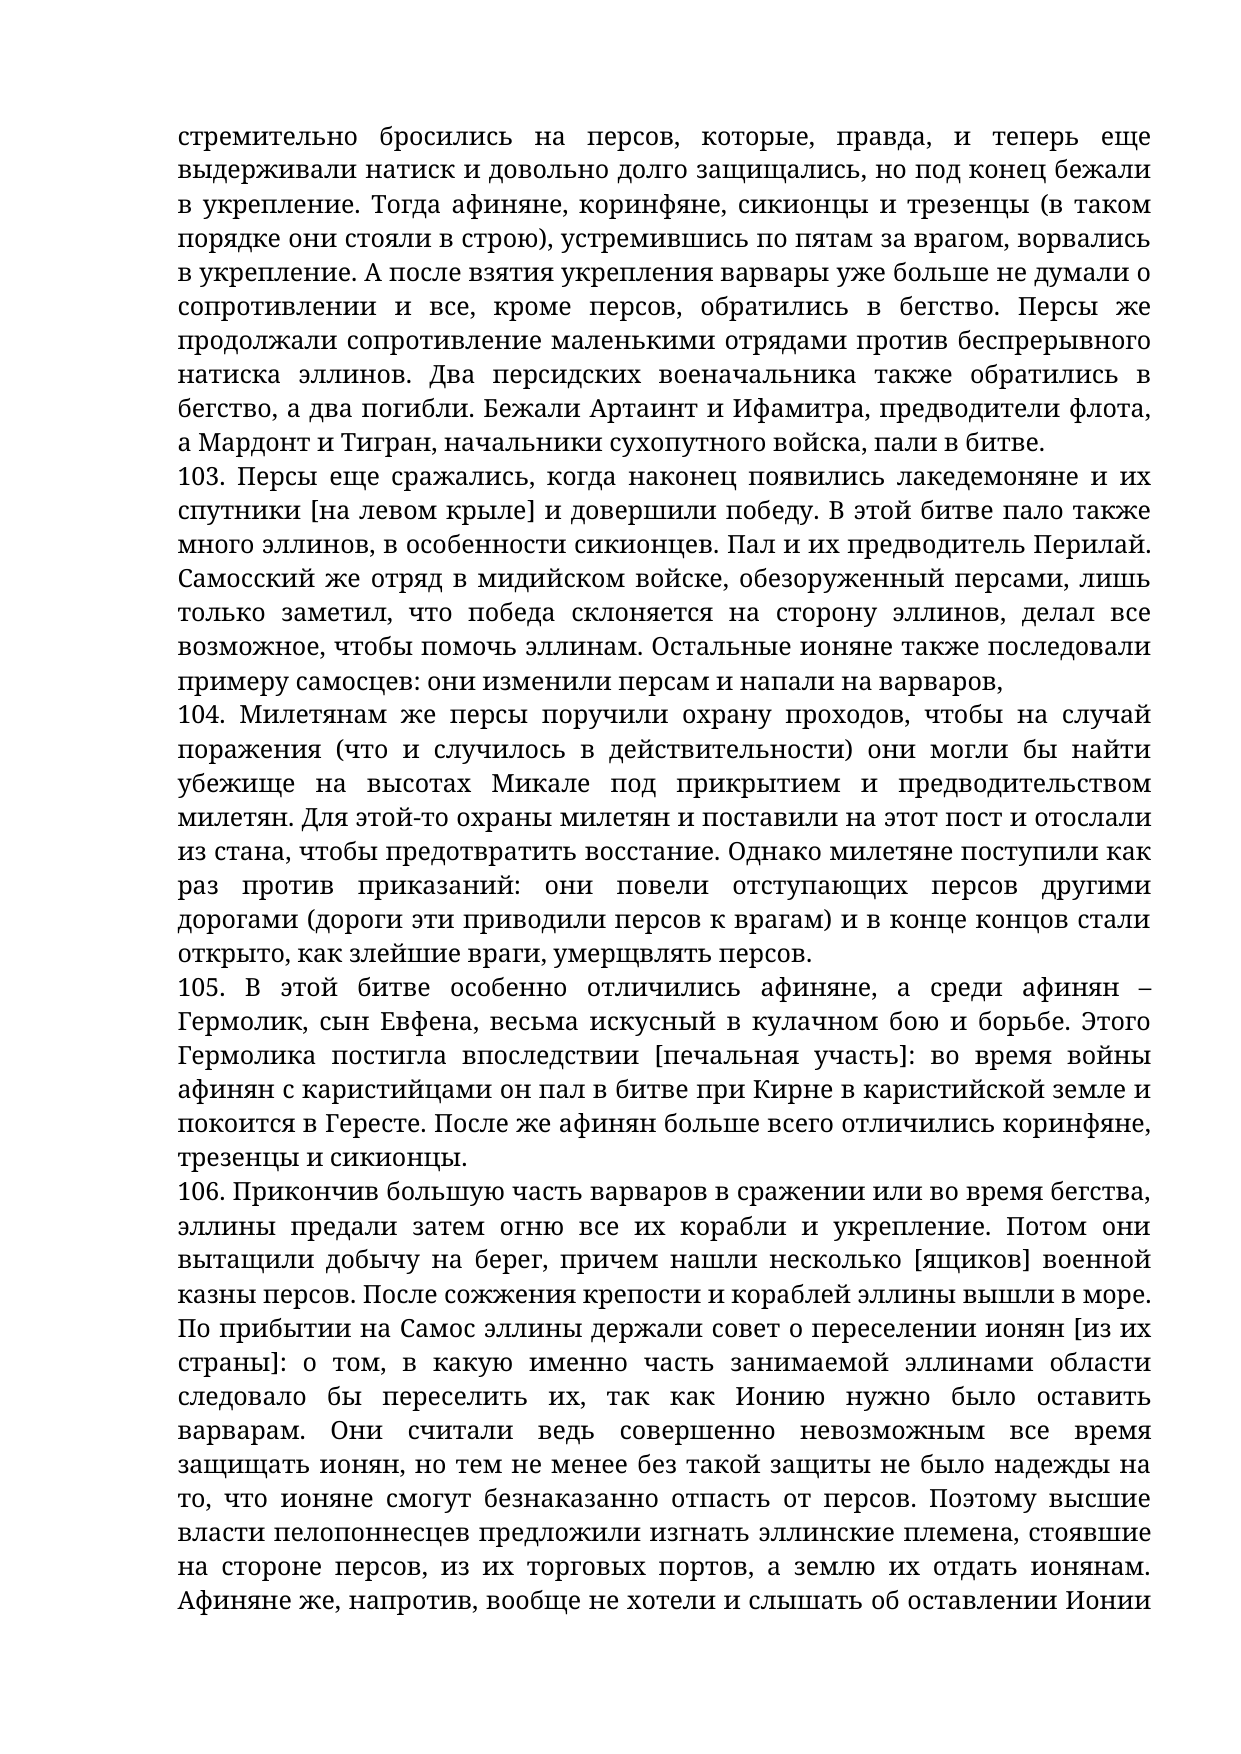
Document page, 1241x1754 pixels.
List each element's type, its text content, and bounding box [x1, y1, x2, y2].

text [177, 1174, 1152, 1617]
text 105. В этой битве особенно отличились афиняне, а среди афинян – Гермолик, сын Евфена, весьма искусный в кулачном бою и борьбе. Этого Гермолика постигла впоследствии [печальная участь]: во время войны афинян с каристийцами он пал в битве при Кирне в каристийской земле и покоится в Гересте. После же афинян больше всего отличились коринфяне, трезенцы и сикионцы. [177, 970, 1152, 1174]
text 104. Милетянам же персы поручили охрану проходов, чтобы на случай поражения (что и случилось в действительности) они могли бы найти убежище на высотах Микале под прикрытием и предводительством милетян. Для этой-то охраны милетян и поставили на этот пост и отослали из стана, чтобы предотвратить восстание. Однако милетяне поступили как раз против приказаний: они повели отступающих персов другими дорогами (дороги эти приводили персов к врагам) и в конце концов стали открыто, как злейшие враги, умерщвлять персов. [177, 697, 1152, 970]
text 103. Персы еще сражались, когда наконец появились лакедемоняне и их спутники [на левом крыле] и довершили победу. В этой битве пало также много эллинов, в особенности сикионцев. Пал и их предводитель Перилай. Самосский же отряд в мидийском войске, обезоруженный персами, лишь только заметил, что победа склоняется на сторону эллинов, делал все возможное, чтобы помочь эллинам. Остальные ионяне также последовали примеру самосцев: они изменили персам и напали на варваров, [177, 459, 1152, 697]
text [177, 118, 1152, 459]
